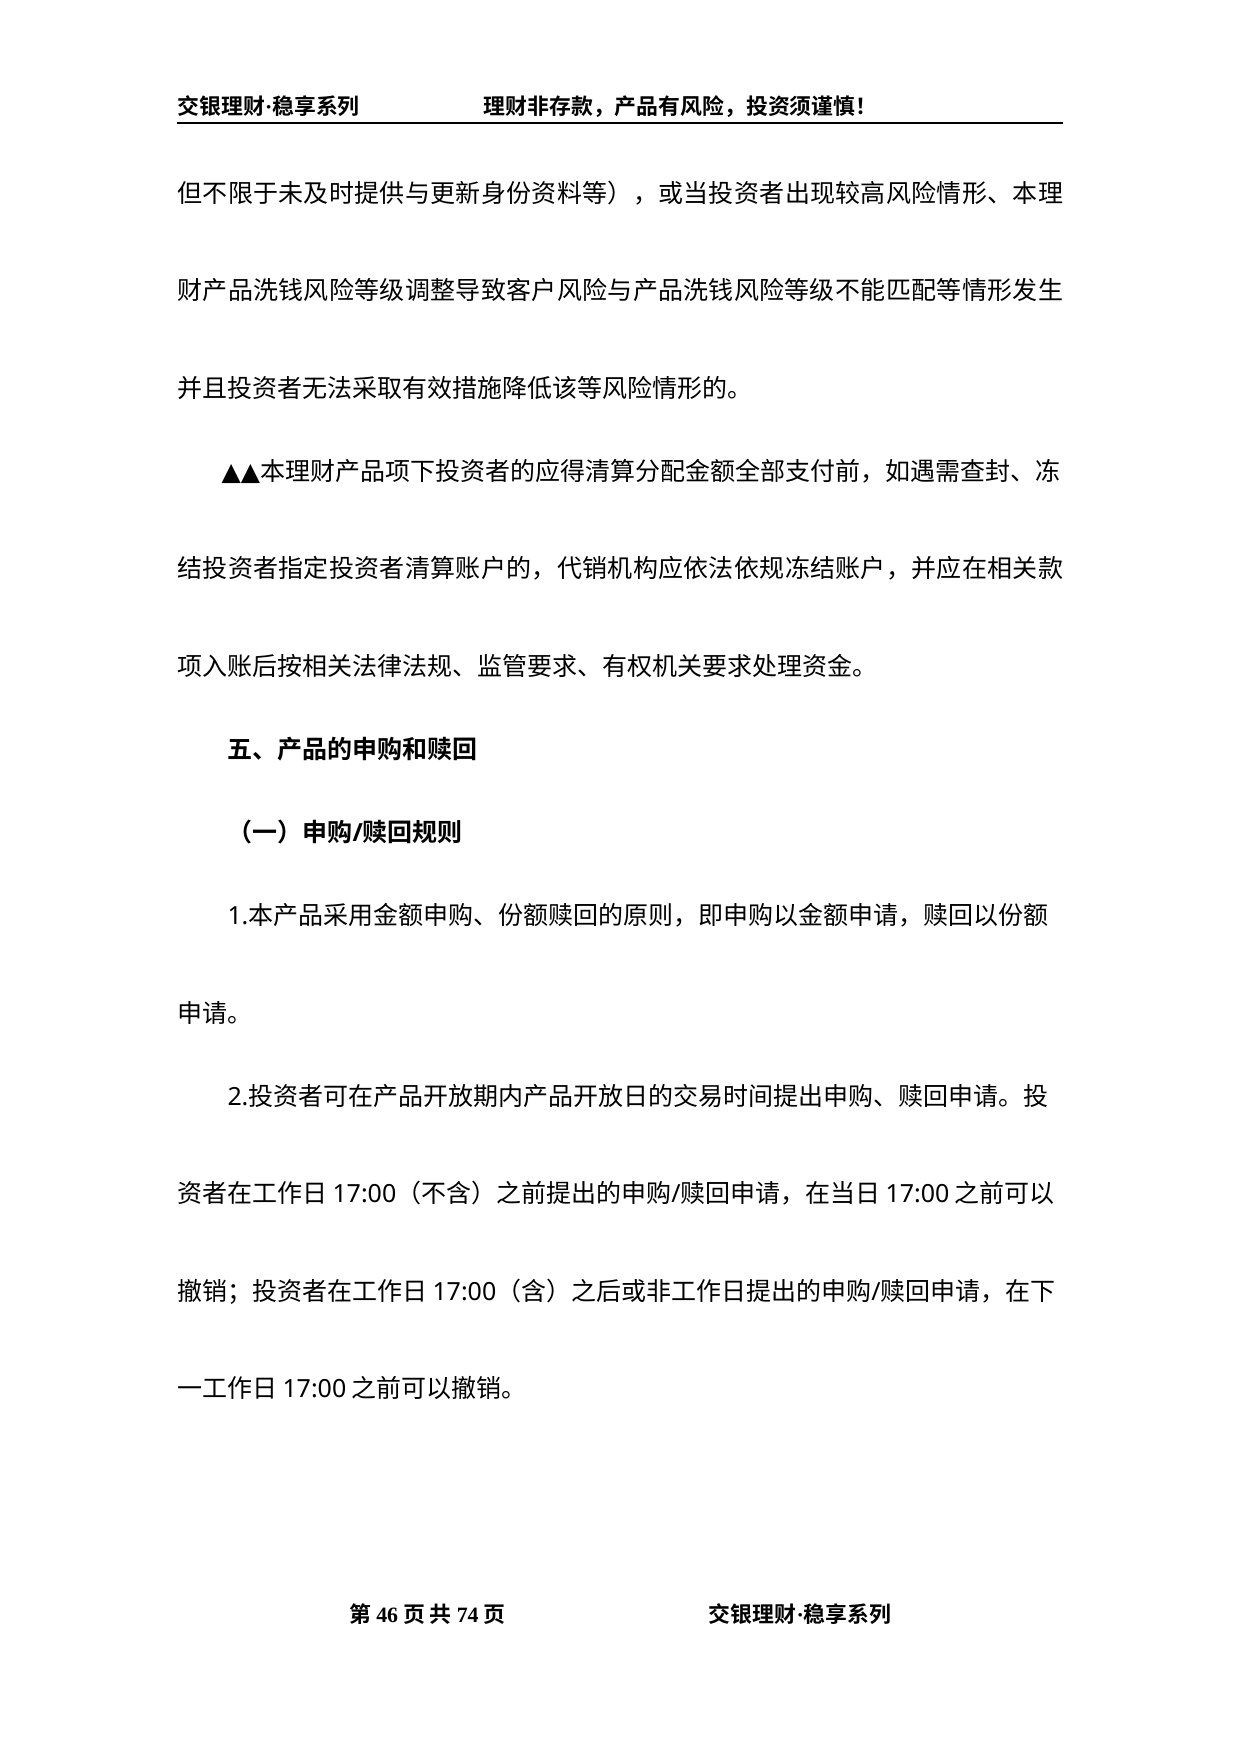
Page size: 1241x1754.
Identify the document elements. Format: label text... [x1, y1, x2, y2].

text 五、产品的申购和赎回 [177, 715, 1063, 780]
text ▲▲本理财产品项下投资者的应得清算分配金额全部支付前，如遇需查封、冻结投资者指定投资者清算账户的，代销机构应依法依规冻结账户，并应在相关款项入账后按相关法律法规、监管要求、有权机关要求处理资金。 [177, 437, 1063, 697]
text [177, 159, 1063, 419]
text 1.本产品采用金额申购、份额赎回的原则，即申购以金额申请，赎回以份额申请。 [177, 881, 1063, 1044]
text （一）申购/赎回规则 [177, 798, 1063, 863]
text 2.投资者可在产品开放期内产品开放日的交易时间提出申购、赎回申请。投资者在工作日17:00（不含）之前提出的申购/赎回申请，在当日17:00之前可以撤销；投资者在工作日17:00（含）之后或非工作日提出的申购/赎回申请，在下一工作日17:00之前可以撤销。 [177, 1062, 1063, 1419]
